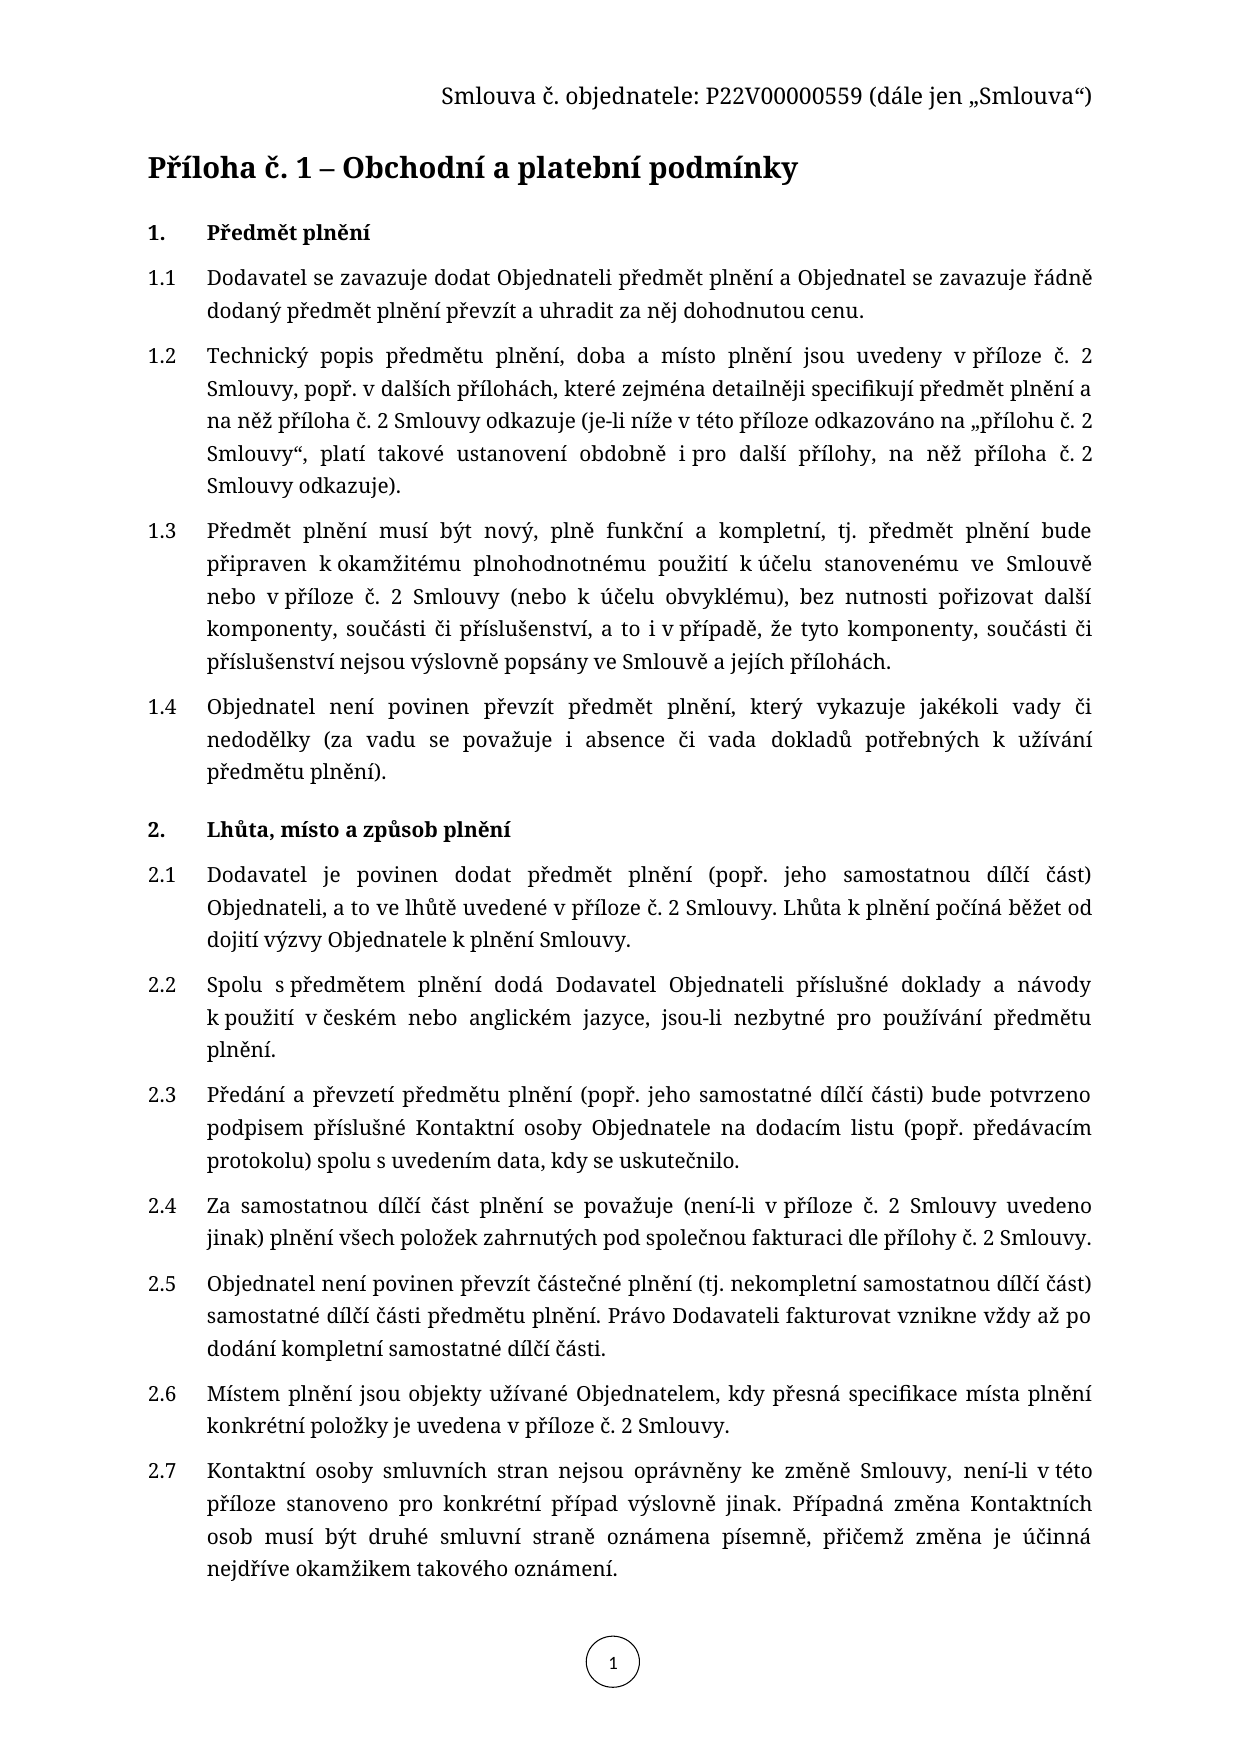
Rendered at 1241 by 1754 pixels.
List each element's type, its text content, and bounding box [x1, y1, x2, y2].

list Lhůta, místo a způsob plnění [148, 815, 1093, 843]
list Objednatel není povinen převzít částečné plnění (tj. nekompletní samostatnou dílčí část) samostatné dílčí části předmětu plnění. Právo Dodavateli fakturovat vznikne vždy až po dodání kompletní samostatné dílčí části. [148, 1269, 1093, 1362]
list Kontaktní osoby smluvních stran nejsou oprávněny ke změně Smlouvy, není-li v této příloze stanoveno pro konkrétní případ výslovně jinak. Případná změna Kontaktních osob musí být druhé smluvní straně oznámena písemně, přičemž změna je účinná nejdříve okamžikem takového oznámení. [148, 1457, 1093, 1583]
list Technický popis předmětu plnění, doba a místo plnění jsou uvedeny v příloze č. 2 Smlouvy, popř. v dalších přílohách, které zejména detailněji specifikují předmět plnění a na něž příloha č. 2 Smlouvy odkazuje (je-li níže v této příloze odkazováno na „přílohu č. 2 Smlouvy“, platí takové ustanovení obdobně i pro další přílohy, na něž příloha č. 2 Smlouvy odkazuje). [148, 341, 1093, 500]
list Za samostatnou dílčí část plnění se považuje (není-li v příloze č. 2 Smlouvy uvedeno jinak) plnění všech položek zahrnutých pod společnou fakturaci dle přílohy č. 2 Smlouvy. [148, 1191, 1093, 1252]
list Dodavatel je povinen dodat předmět plnění (popř. jeho samostatnou dílčí část) Objednateli, a to ve lhůtě uvedené v příloze č. 2 Smlouvy. Lhůta k plnění počíná běžet od dojití výzvy Objednatele k plnění Smlouvy. [148, 860, 1093, 954]
list Předání a převzetí předmětu plnění (popř. jeho samostatné dílčí části) bude potvrzeno podpisem příslušné Kontaktní osoby Objednatele na dodacím listu (popř. předávacím protokolu) spolu s uvedením data, kdy se uskutečnilo. [148, 1081, 1093, 1174]
list Objednatel není povinen převzít předmět plnění, který vykazuje jakékoli vady či nedodělky (za vadu se považuje i absence či vada dokladů potřebných k užívání předmětu plnění). [148, 692, 1093, 786]
list Spolu s předmětem plnění dodá Dodavatel Objednateli příslušné doklady a návody k použití v českém nebo anglickém jazyce, jsou-li nezbytné pro používání předmětu plnění. [148, 970, 1093, 1064]
text Příloha č. 1 – Obchodní a platební podmínky [148, 148, 1093, 187]
list Předmět plnění [148, 218, 1093, 247]
list Místem plnění jsou objekty užívané Objednatelem, kdy přesná specifikace místa plnění konkrétní položky je uvedena v příloze č. 2 Smlouvy. [148, 1379, 1093, 1440]
list Předmět plnění musí být nový, plně funkční a kompletní, tj. předmět plnění bude připraven k okamžitému plnohodnotnému použití k účelu stanovenému ve Smlouvě nebo v příloze č. 2 Smlouvy (nebo k účelu obvyklému), bez nutnosti pořizovat další komponenty, součásti či příslušenství, a to i v případě, že tyto komponenty, součásti či příslušenství nejsou výslovně popsány ve Smlouvě a jejích přílohách. [148, 517, 1093, 675]
list Dodavatel se zavazuje dodat Objednateli předmět plnění a Objednatel se zavazuje řádně dodaný předmět plnění převzít a uhradit za něj dohodnutou cenu. [148, 263, 1093, 324]
